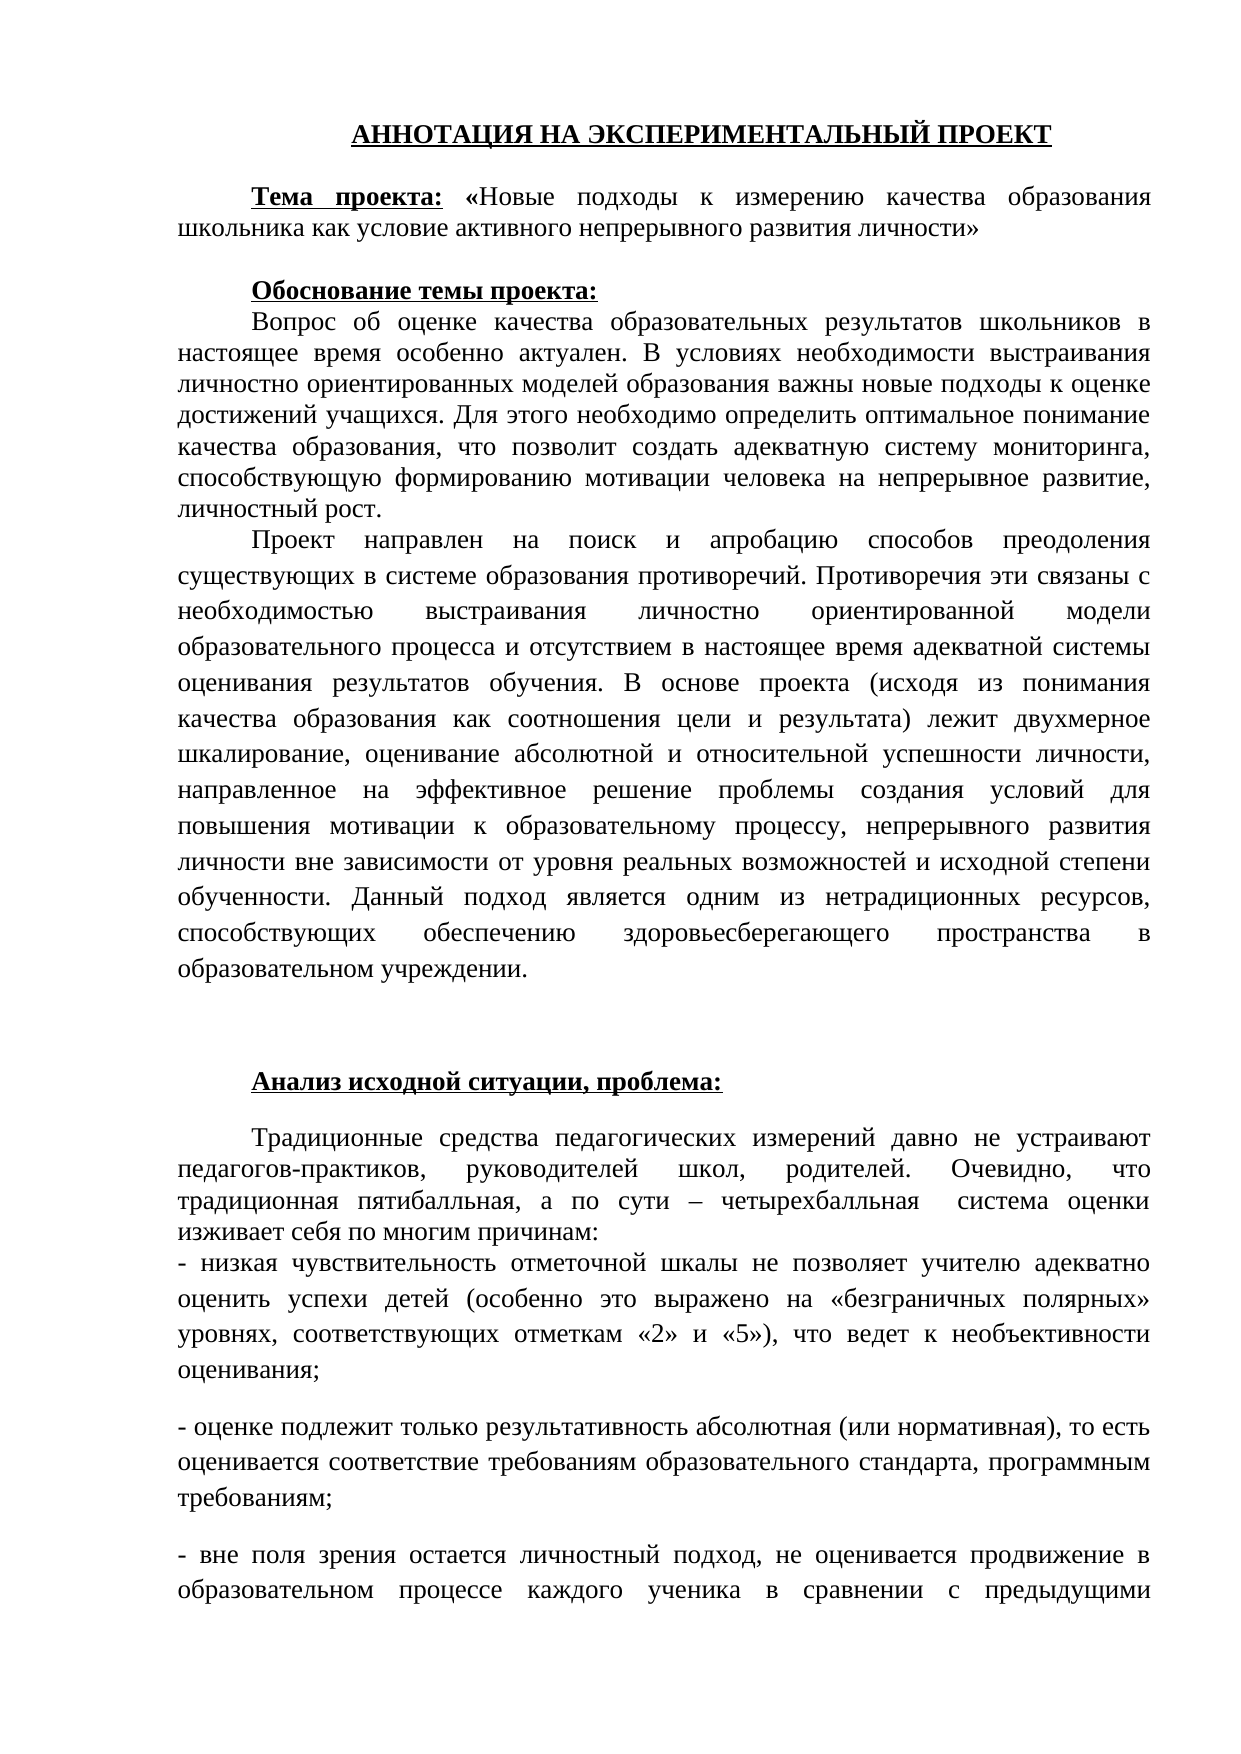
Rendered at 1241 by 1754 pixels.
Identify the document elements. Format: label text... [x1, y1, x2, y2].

text Анализ исходной ситуации, проблема: [177, 1065, 1152, 1096]
text Традиционные средства педагогических измерений давно не устраивают педагогов-практиков, руководителей школ, родителей. Очевидно, что традиционная пятибалльная, а по сути – четырехбалльная система оценки изживает себя по многим причинам: [177, 1121, 1152, 1246]
text Тема проекта: «Новые подходы к измерению качества образования школьника как условие активного непрерывного развития личности» [177, 180, 1152, 243]
text Обоснование темы проекта: [177, 274, 1152, 305]
text АННОТАЦИЯ НА ЭКСПЕРИМЕНТАЛЬНЫЙ ПРОЕКТ [177, 118, 1152, 149]
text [177, 1538, 1152, 1605]
text Проект направлен на поиск и апробацию способов преодоления существующих в системе образования противоречий. Противоречия эти связаны с необходимостью выстраивания личностно ориентированной модели образовательного процесса и отсутствием в настоящее время адекватной системы оценивания результатов обучения. В основе проекта (исходя из понимания качества образования как соотношения цели и результата) лежит двухмерное шкалирование, оценивание абсолютной и относительной успешности личности, направленное на эффективное решение проблемы создания условий для повышения мотивации к образовательному процессу, непрерывного развития личности вне зависимости от уровня реальных возможностей и исходной степени обученности. Данный подход является одним из нетрадиционных ресурсов, способствующих обеспечению здоровьесберегающего пространства в образовательном учреждении. [177, 523, 1152, 983]
text - низкая чувствительность отметочной шкалы не позволяет учителю адекватно оценить успехи детей (особенно это выражено на «безграничных полярных» уровнях, соответствующих отметкам «2» и «5»), что ведет к необъективности оценивания; [177, 1246, 1152, 1384]
text Вопрос об оценке качества образовательных результатов школьников в настоящее время особенно актуален. В условиях необходимости выстраивания личностно ориентированных моделей образования важны новые подходы к оценке достижений учащихся. Для этого необходимо определить оптимальное понимание качества образования, что позволит создать адекватную систему мониторинга, способствующую формированию мотивации человека на непрерывное развитие, личностный рост. [177, 305, 1152, 523]
text - оценке подлежит только результативность абсолютная (или нормативная), то есть оценивается соответствие требованиям образовательного стандарта, программным требованиям; [177, 1410, 1152, 1512]
